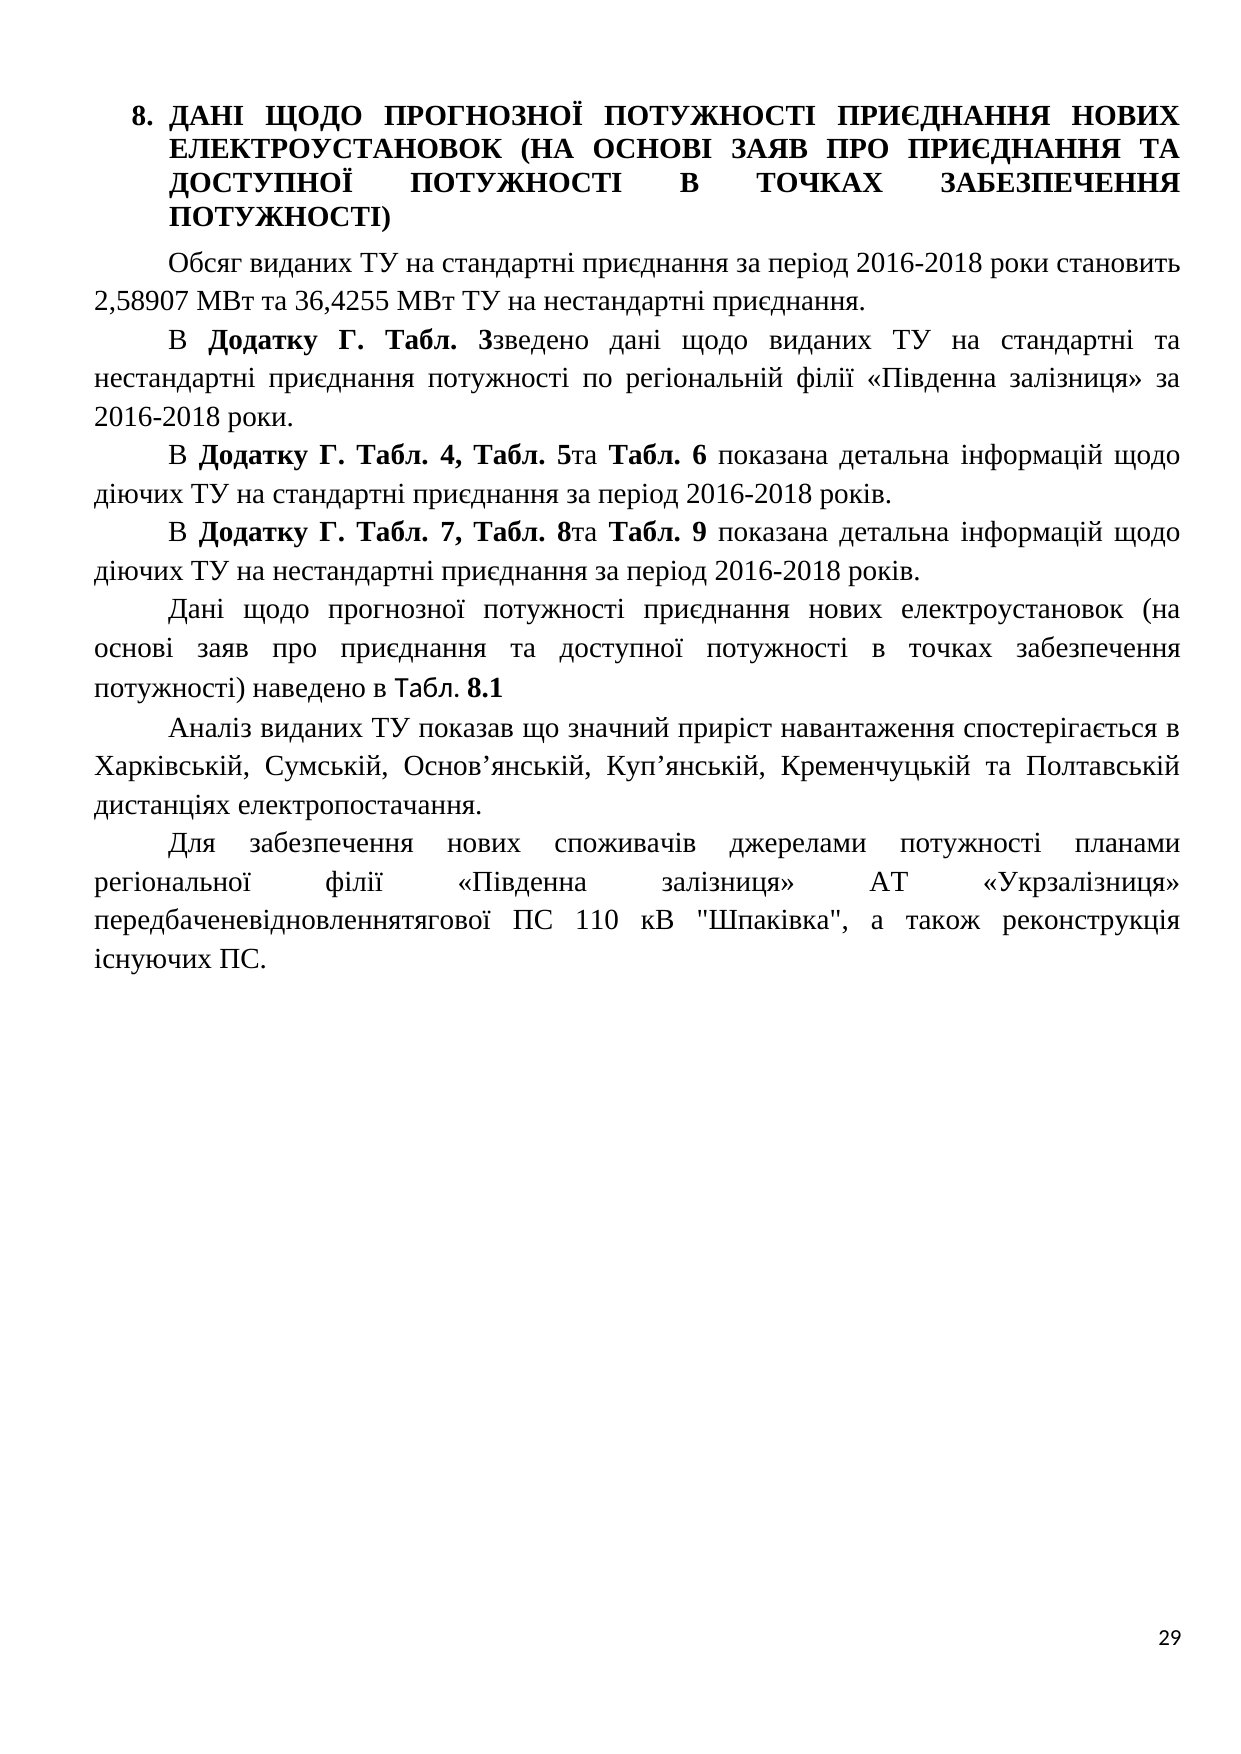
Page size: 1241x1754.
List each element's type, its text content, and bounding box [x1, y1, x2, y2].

text Аналіз виданих ТУ показав що значний приріст навантаження спостерігається в Харківській, Сумській, Основ’янській, Куп’янській, Кременчуцькій та Полтавській дистанціях електропостачання. [94, 710, 1181, 820]
text В Додатку Г. Табл. 7, Табл. 8та Табл. 9 показана детальна інформацій щодо діючих ТУ на нестандартні приєднання за період 2016-2018 років. [94, 514, 1181, 587]
text Обсяг виданих ТУ на стандартні приєднання за період 2016-2018 роки становить 2,58907 МВт та 36,4255 МВт ТУ на нестандартні приєднання. [94, 245, 1181, 317]
text Дані щодо прогнозної потужності приєднання нових електроустановок (на основі заяв про приєднання та доступної потужності в точках забезпечення потужності) наведено в Табл. 8.1 [94, 592, 1181, 704]
text Для забезпечення нових споживачів джерелами потужності планами регіональної філії «Південна залізниця» АТ «Укрзалізниця» передбаченевідновленнятягової ПС 110 кВ "Шпаківка", а також реконструкція існуючих ПС. [94, 825, 1181, 974]
text В Додатку Г. Табл. 3зведено дані щодо виданих ТУ на стандартні та нестандартні приєднання потужності по регіональній філії «Південна залізниця» за 2016-2018 роки. [94, 322, 1181, 432]
subtitle Дані щодо прогнозної потужності приєднання нових електроустановок (на основі заяв про приєднання та доступної потужності в точках забезпечення потужності) [131, 98, 1181, 232]
text В Додатку Г. Табл. 4, Табл. 5та Табл. 6 показана детальна інформацій щодо діючих ТУ на стандартні приєднання за період 2016-2018 років. [94, 437, 1181, 509]
